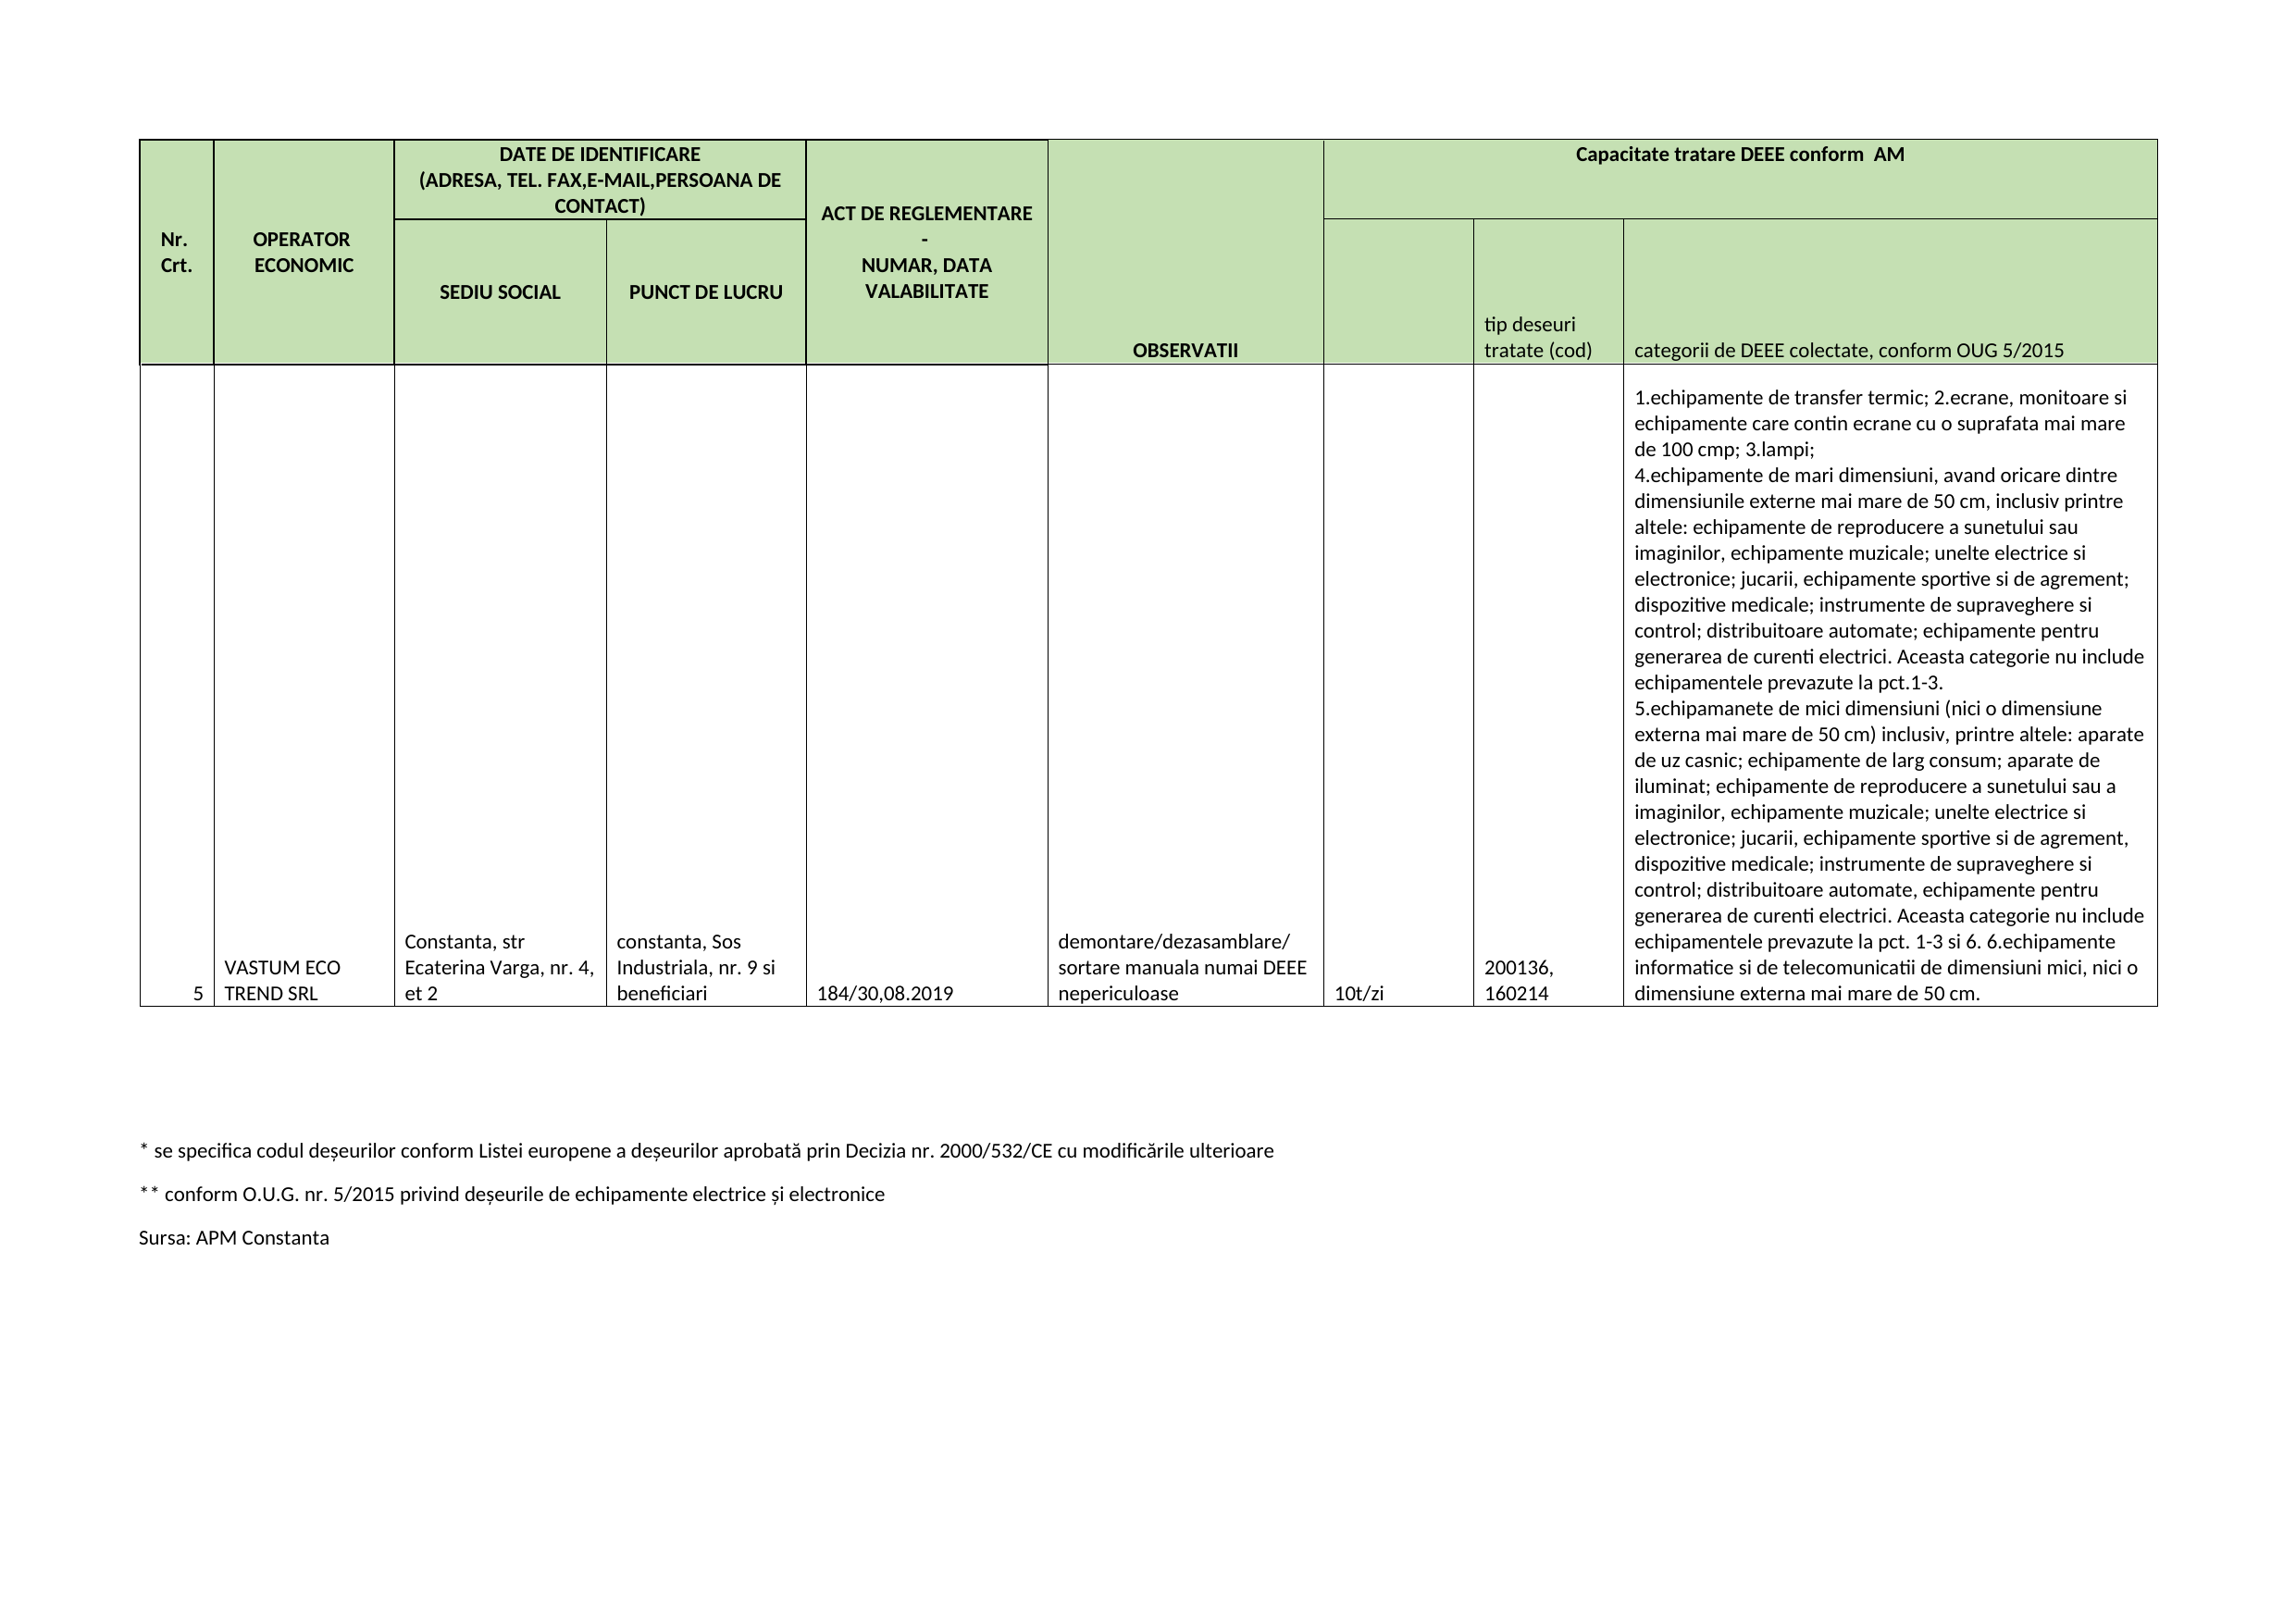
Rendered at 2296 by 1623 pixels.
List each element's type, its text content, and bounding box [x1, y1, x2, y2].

table_header Nr. Crt. [141, 141, 213, 363]
table_cell demontare/dezasamblare/sortare manuala numai DEEE nepericuloase [1049, 365, 1323, 1006]
table_cell 5 [141, 365, 214, 1006]
table_cell 184/30,08.2019 [807, 365, 1048, 1006]
table_cell 1.echipamente de transfer termic; 2.ecrane, monitoare si echipamente care contin ecrane cu o suprafata mai mare de 100 cmp; 3.lampi; 4.echipamente de mari dimensiuni, avand oricare dintre dimensiunile externe mai mare de 50 cm, inclusiv printre altele: echipamente de reproducere a sunetului sau imaginilor, echipamente muzicale; unelte electrice si electronice; jucarii, echipamente sportive si de agrement; dispozitive medicale; instrumente de supraveghere si control; distribuitoare automate; echipamente pentru generarea de curenti electrici. Aceasta categorie nu include echipamentele prevazute la pct.1-3. 5.echipamanete de mici dimensiuni (nici o dimensiune externa mai mare de 50 cm) inclusiv, printre altele: aparate de uz casnic; echipamente de larg consum; aparate de iluminat; echipamente de reproducere a sunetului sau a imaginilor, echipamente muzicale; unelte electrice si electronice; jucarii, echipamente sportive si de agrement, dispozitive medicale; instrumente de supraveghere si control; distribuitoare automate, echipamente pentru generarea de curenti electrici. Aceasta categorie nu include echipamentele prevazute la pct. 1-3 si 6. 6.echipamente informatice si de telecomunicatii de dimensiuni mici, nici o dimensiune externa mai mare de 50 cm. [1624, 365, 2157, 1006]
text Sursa: APM Constanta [139, 1224, 2156, 1250]
text ** conform O.U.G. nr. 5/2015 privind deșeurile de echipamente electrice și electronice [139, 1181, 2156, 1207]
table_cell 200136, 160214 [1474, 365, 1623, 1006]
table_cell tip deseuri tratate (cod) [1474, 219, 1623, 363]
table_cell PUNCT DE LUCRU [607, 220, 805, 363]
table_cell Constanta, str Ecaterina Varga, nr. 4, et 2 [395, 365, 606, 1006]
table_header Capacitate tratare DEEE conform AM [1323, 140, 2157, 218]
table_cell [1324, 219, 1473, 363]
text * se specifica codul deșeurilor conform Listei europene a deșeurilor aprobată prin Decizia nr. 2000/532/CE cu modificările ulterioare [139, 1137, 2156, 1163]
table_header ACT DE REGLEMENTARE - NUMAR, DATA VALABILITATE [807, 141, 1048, 363]
table_cell 10t/zi [1324, 365, 1473, 1006]
table_header OBSERVATII [1049, 140, 1323, 363]
table_cell constanta, Sos Industriala, nr. 9 si beneficiari [607, 365, 806, 1006]
table_cell SEDIU SOCIAL [395, 220, 606, 363]
table_cell categorii de DEEE colectate, conform OUG 5/2015 [1624, 219, 2157, 363]
table_header DATE DE IDENTIFICARE (ADRESA, TEL. FAX,E-MAIL,PERSOANA DE CONTACT) [395, 141, 805, 218]
table_cell VASTUM ECO TREND SRL [215, 365, 394, 1006]
table_header OPERATOR ECONOMIC [215, 141, 393, 363]
